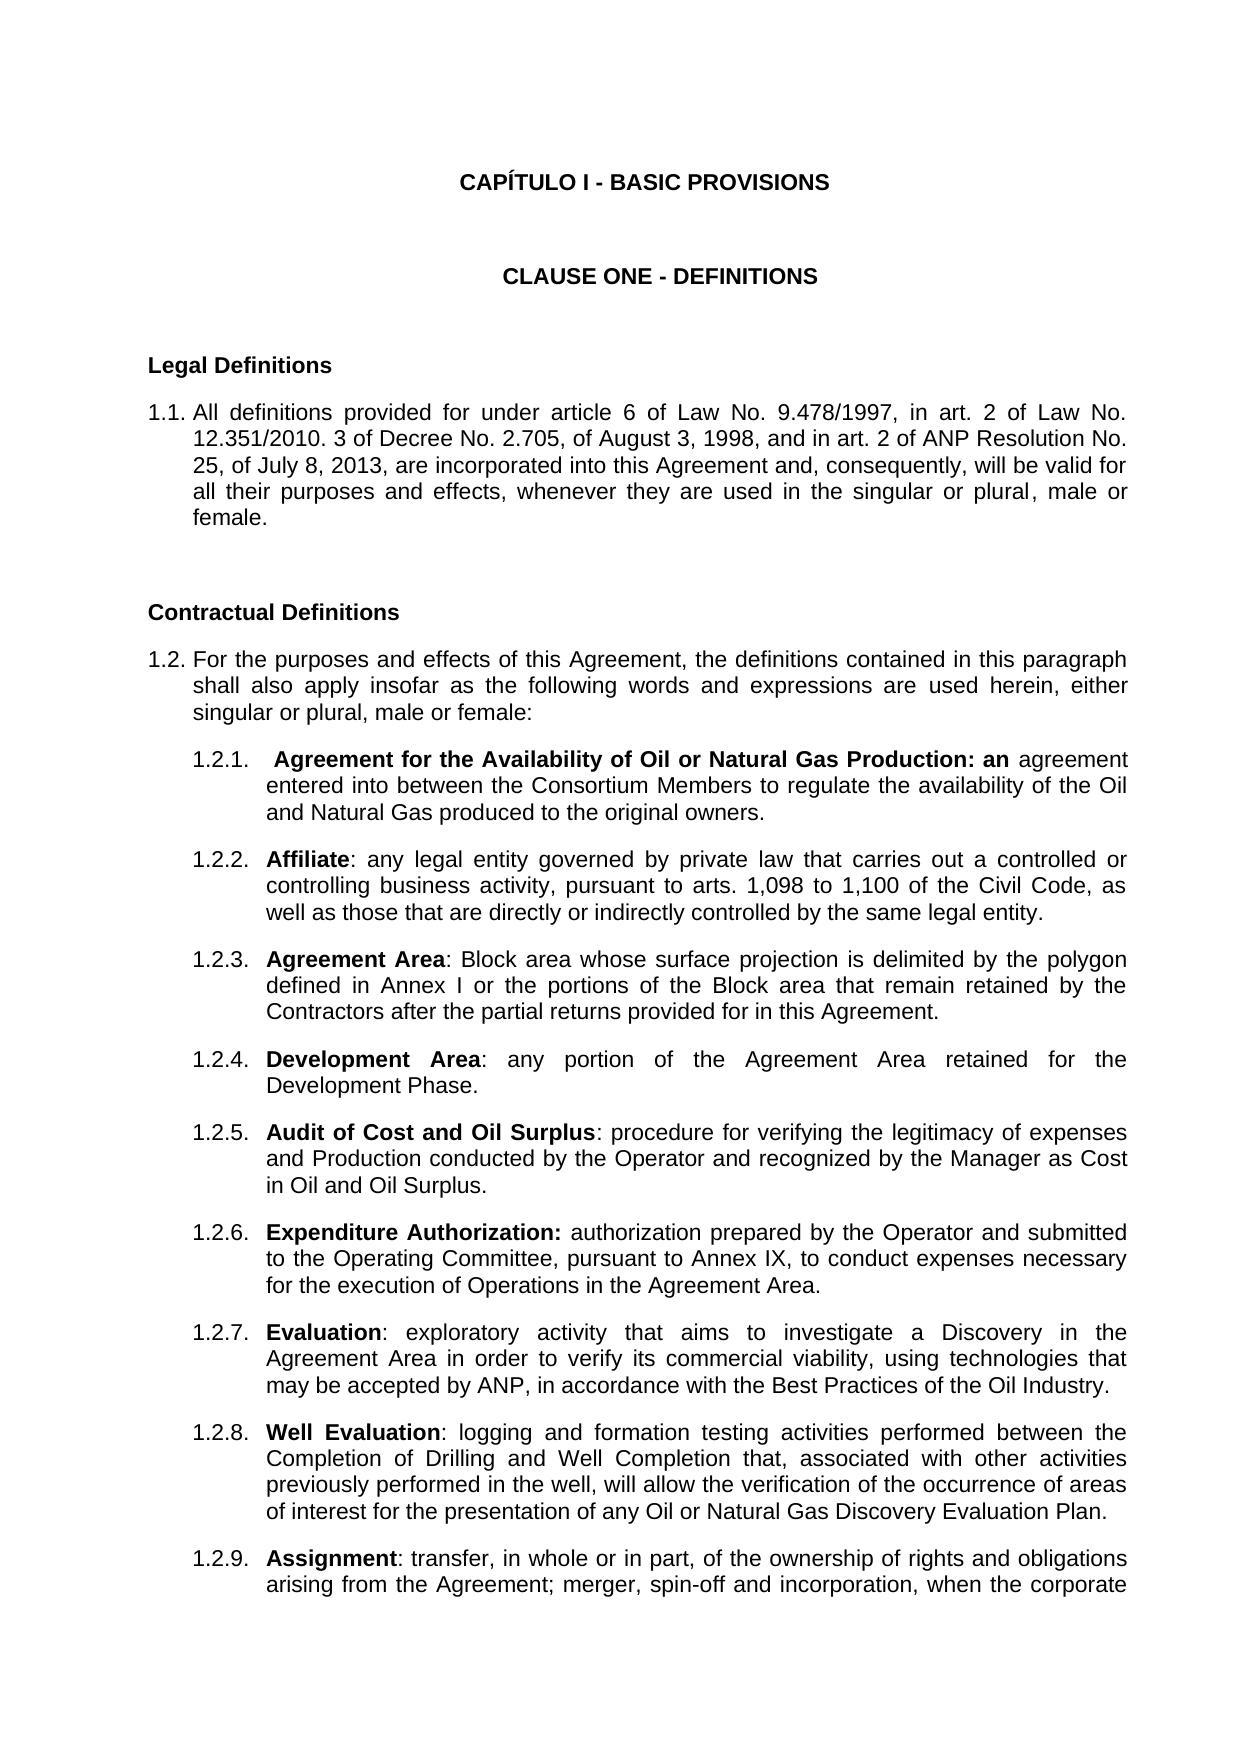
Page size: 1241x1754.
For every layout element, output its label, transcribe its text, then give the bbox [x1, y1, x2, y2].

text Well Evaluation: logging and formation testing activities performed between the Completion of Drilling and Well Completion that, associated with other activities previously performed in the well, will allow the verification of the occurrence of areas of interest for the presentation of any Oil or Natural Gas Discovery Evaluation Plan. [192, 1419, 1128, 1524]
text Expenditure Authorization: authorization prepared by the Operator and submitted to the Operating Committee, pursuant to Annex IX, to conduct expenses necessary for the execution of Operations in the Agreement Area. [192, 1219, 1128, 1298]
text Development Area: any portion of the Agreement Area retained for the Development Phase. [192, 1046, 1128, 1098]
text basic provisions [236, 168, 1128, 195]
text Clause One - Definitions [155, 263, 1128, 289]
text Evaluation: exploratory activity that aims to investigate a Discovery in the Agreement Area in order to verify its commercial viability, using technologies that may be accepted by ANP, in accordance with the Best Practices of the Oil Industry. [192, 1319, 1128, 1398]
text Audit of Cost and Oil Surplus: procedure for verifying the legitimacy of expenses and Production conducted by the Operator and recognized by the Manager as Cost in Oil and Oil Surplus. [192, 1119, 1128, 1198]
text Contractual Definitions [148, 599, 1128, 625]
text Agreement Area: Block area whose surface projection is delimited by the polygon defined in Annex I or the portions of the Block area that remain retained by the Contractors after the partial returns provided for in this Agreement. [192, 946, 1128, 1025]
text Legal Definitions [148, 352, 1128, 378]
text Affiliate: any legal entity governed by private law that carries out a controlled or controlling business activity, pursuant to arts. 1,098 to 1,100 of the Civil Code, as well as those that are directly or indirectly controlled by the same legal entity. [192, 846, 1128, 925]
text For the purposes and effects of this Agreement, the definitions contained in this paragraph shall also apply insofar as the following words and expressions are used herein, either singular or plural, male or female: [148, 646, 1128, 725]
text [192, 1545, 1128, 1598]
text All definitions provided for under article 6 of Law No. 9.478/1997, in art. 2 of Law No. 12.351/2010. 3 of Decree No. 2.705, of August 3, 1998, and in art. 2 of ANP Resolution No. 25, of July 8, 2013, are incorporated into this Agreement and, consequently, will be valid for all their purposes and effects, whenever they are used in the singular or plural, male or female. [148, 399, 1128, 531]
text Agreement for the Availability of Oil or Natural Gas Production: an agreement entered into between the Consortium Members to regulate the availability of the Oil and Natural Gas produced to the original owners. [192, 746, 1128, 825]
